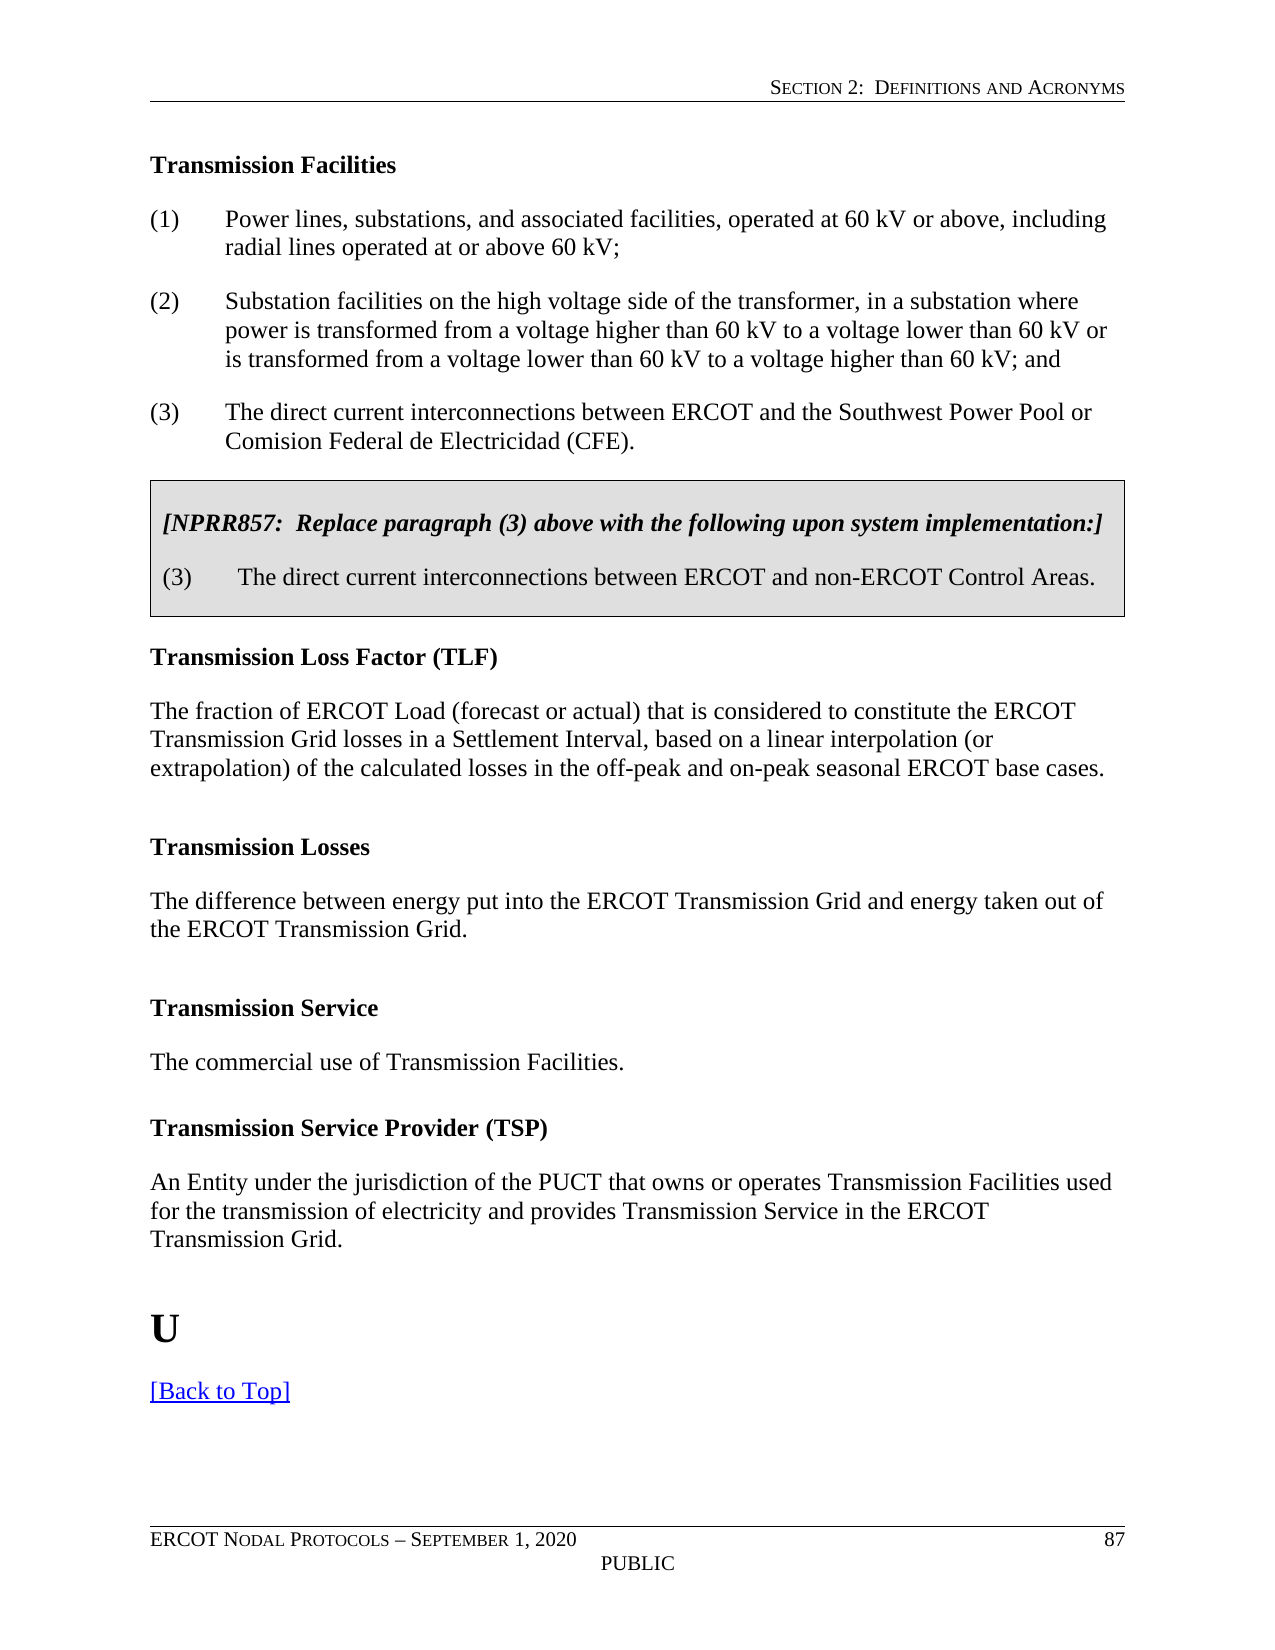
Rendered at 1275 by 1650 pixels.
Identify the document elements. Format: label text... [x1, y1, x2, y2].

text The fraction of ERCOT Load (forecast or actual) that is considered to constitute the ERCOT Transmission Grid losses in a Settlement Interval, based on a linear interpolation (or extrapolation) of the calculated losses in the off-peak and on-peak seasonal ERCOT base cases. [150, 696, 1125, 782]
text The difference between energy put into the ERCOT Transmission Grid and energy taken out of the ERCOT Transmission Grid. [150, 886, 1125, 943]
table_header [NPRR857: Replace paragraph (3) above with the following upon system implementation:] (3) The direct current interconnections between ERCOT and non-ERCOT Control Areas. [151, 481, 1124, 616]
text Transmission Losses [150, 832, 1125, 861]
list (3) The direct current interconnections between ERCOT and the Southwest Power Pool or Comision Federal de Electricidad (CFE). [150, 397, 1125, 455]
text The commercial use of Transmission Facilities. [150, 1047, 1125, 1076]
text Transmission Facilities [150, 150, 1125, 179]
text U [150, 1303, 1125, 1351]
list (1) Power lines, substations, and associated facilities, operated at 60 kV or above, including radial lines operated at or above 60 kV; [150, 204, 1125, 261]
text Transmission Loss Factor (TLF) [150, 642, 1125, 671]
list [Back to Top] [150, 1376, 1125, 1405]
list (2) Substation facilities on the high voltage side of the transformer, in a substation where power is transformed from a voltage higher than 60 kV to a voltage lower than 60 kV or is transformed from a voltage lower than 60 kV to a voltage higher than 60 kV; and [150, 286, 1125, 372]
text Transmission Service Provider (TSP) [150, 1113, 1125, 1142]
text Transmission Service [150, 993, 1125, 1022]
text An Entity under the jurisdiction of the PUCT that owns or operates Transmission Facilities used for the transmission of electricity and provides Transmission Service in the ERCOT Transmission Grid. [150, 1167, 1125, 1253]
